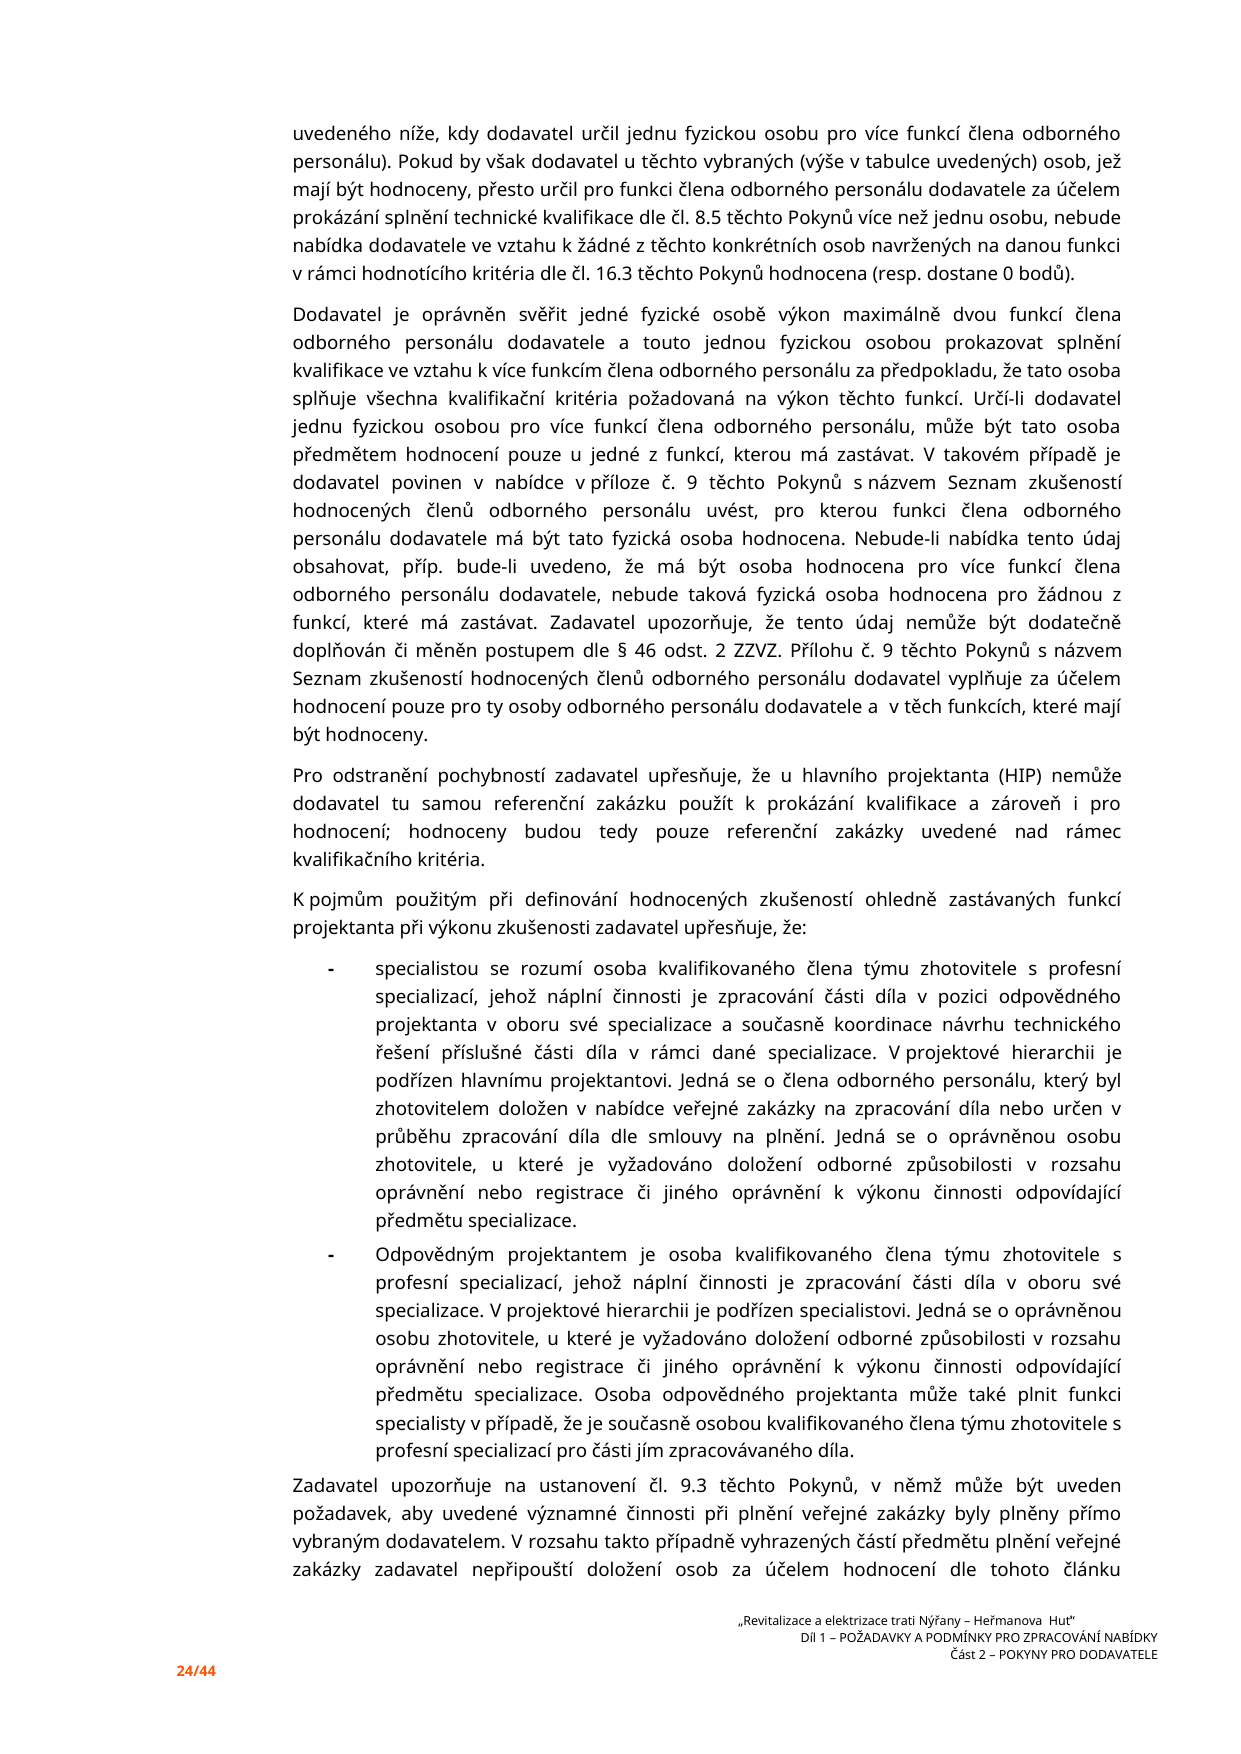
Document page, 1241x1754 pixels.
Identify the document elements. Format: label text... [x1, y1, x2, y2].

list Pro odstranění pochybností zadavatel upřesňuje, že u hlavního projektanta (HIP) nemůže dodavatel tu samou referenční zakázku použít k prokázání kvalifikace a zároveň i pro hodnocení; hodnoceny budou tedy pouze referenční zakázky uvedené nad rámec kvalifikačního kritéria. [292, 762, 1122, 872]
list Odpovědným projektantem je osoba kvalifikovaného člena týmu zhotovitele s profesní specializací, jehož náplní činnosti je zpracování části díla v oboru své specializace. V projektové hierarchii je podřízen specialistovi. Jedná se o oprávněnou osobu zhotovitele, u které je vyžadováno doložení odborné způsobilosti v rozsahu oprávnění nebo registrace či jiného oprávnění k výkonu činnosti odpovídající předmětu specializace. Osoba odpovědného projektanta může také plnit funkci specialisty v případě, že je současně osobou kvalifikovaného člena týmu zhotovitele s profesní specializací pro části jím zpracovávaného díla. [328, 1242, 1122, 1463]
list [292, 121, 1122, 286]
list K pojmům použitým při definování hodnocených zkušeností ohledně zastávaných funkcí projektanta při výkonu zkušenosti zadavatel upřesňuje, že: [292, 887, 1122, 940]
list specialistou se rozumí osoba kvalifikovaného člena týmu zhotovitele s profesní specializací, jehož náplní činnosti je zpracování části díla v pozici odpovědného projektanta v oboru své specializace a současně koordinace návrhu technického řešení příslušné části díla v rámci dané specializace. V projektové hierarchii je podřízen hlavnímu projektantovi. Jedná se o člena odborného personálu, který byl zhotovitelem doložen v nabídce veřejné zakázky na zpracování díla nebo určen v průběhu zpracování díla dle smlouvy na plnění. Jedná se o oprávněnou osobu zhotovitele, u které je vyžadováno doložení odborné způsobilosti v rozsahu oprávnění nebo registrace či jiného oprávnění k výkonu činnosti odpovídající předmětu specializace. [328, 955, 1122, 1233]
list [292, 1472, 1122, 1582]
list Dodavatel je oprávněn svěřit jedné fyzické osobě výkon maximálně dvou funkcí člena odborného personálu dodavatele a touto jednou fyzickou osobou prokazovat splnění kvalifikace ve vztahu k více funkcím člena odborného personálu za předpokladu, že tato osoba splňuje všechna kvalifikační kritéria požadovaná na výkon těchto funkcí. Určí-li dodavatel jednu fyzickou osobou pro více funkcí člena odborného personálu, může být tato osoba předmětem hodnocení pouze u jedné z funkcí, kterou má zastávat. V takovém případě je dodavatel povinen v nabídce v příloze č. 9 těchto Pokynů s názvem Seznam zkušeností hodnocených členů odborného personálu uvést, pro kterou funkci člena odborného personálu dodavatele má být tato fyzická osoba hodnocena. Nebude-li nabídka tento údaj obsahovat, příp. bude-li uvedeno, že má být osoba hodnocena pro více funkcí člena odborného personálu dodavatele, nebude taková fyzická osoba hodnocena pro žádnou z funkcí, které má zastávat. Zadavatel upozorňuje, že tento údaj nemůže být dodatečně doplňován či měněn postupem dle § 46 odst. 2 ZZVZ. Přílohu č. 9 těchto Pokynů s názvem Seznam zkušeností hodnocených členů odborného personálu dodavatel vyplňuje za účelem hodnocení pouze pro ty osoby odborného personálu dodavatele a v těch funkcích, které mají být hodnoceny. [292, 301, 1122, 747]
